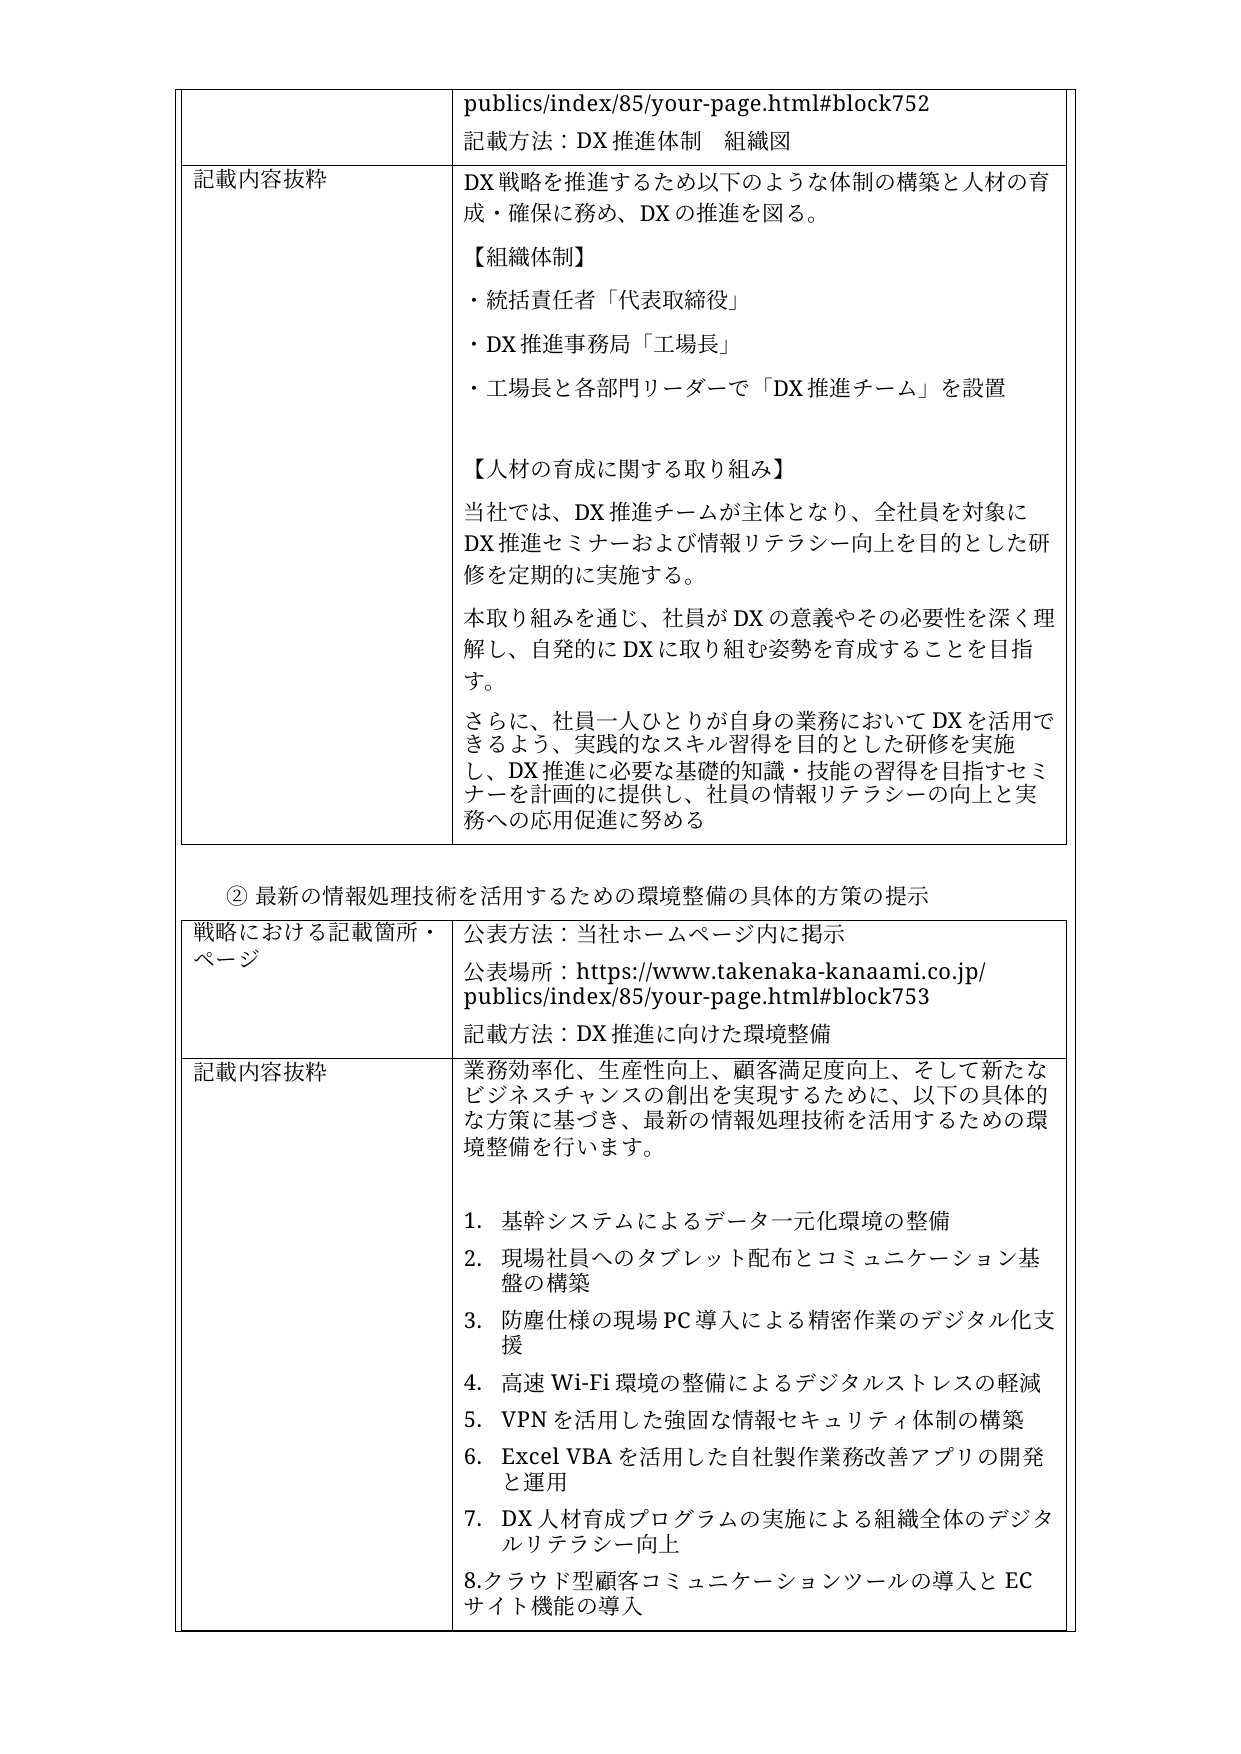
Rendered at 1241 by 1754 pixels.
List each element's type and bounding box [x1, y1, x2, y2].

table_cell [176, 90, 1075, 1631]
